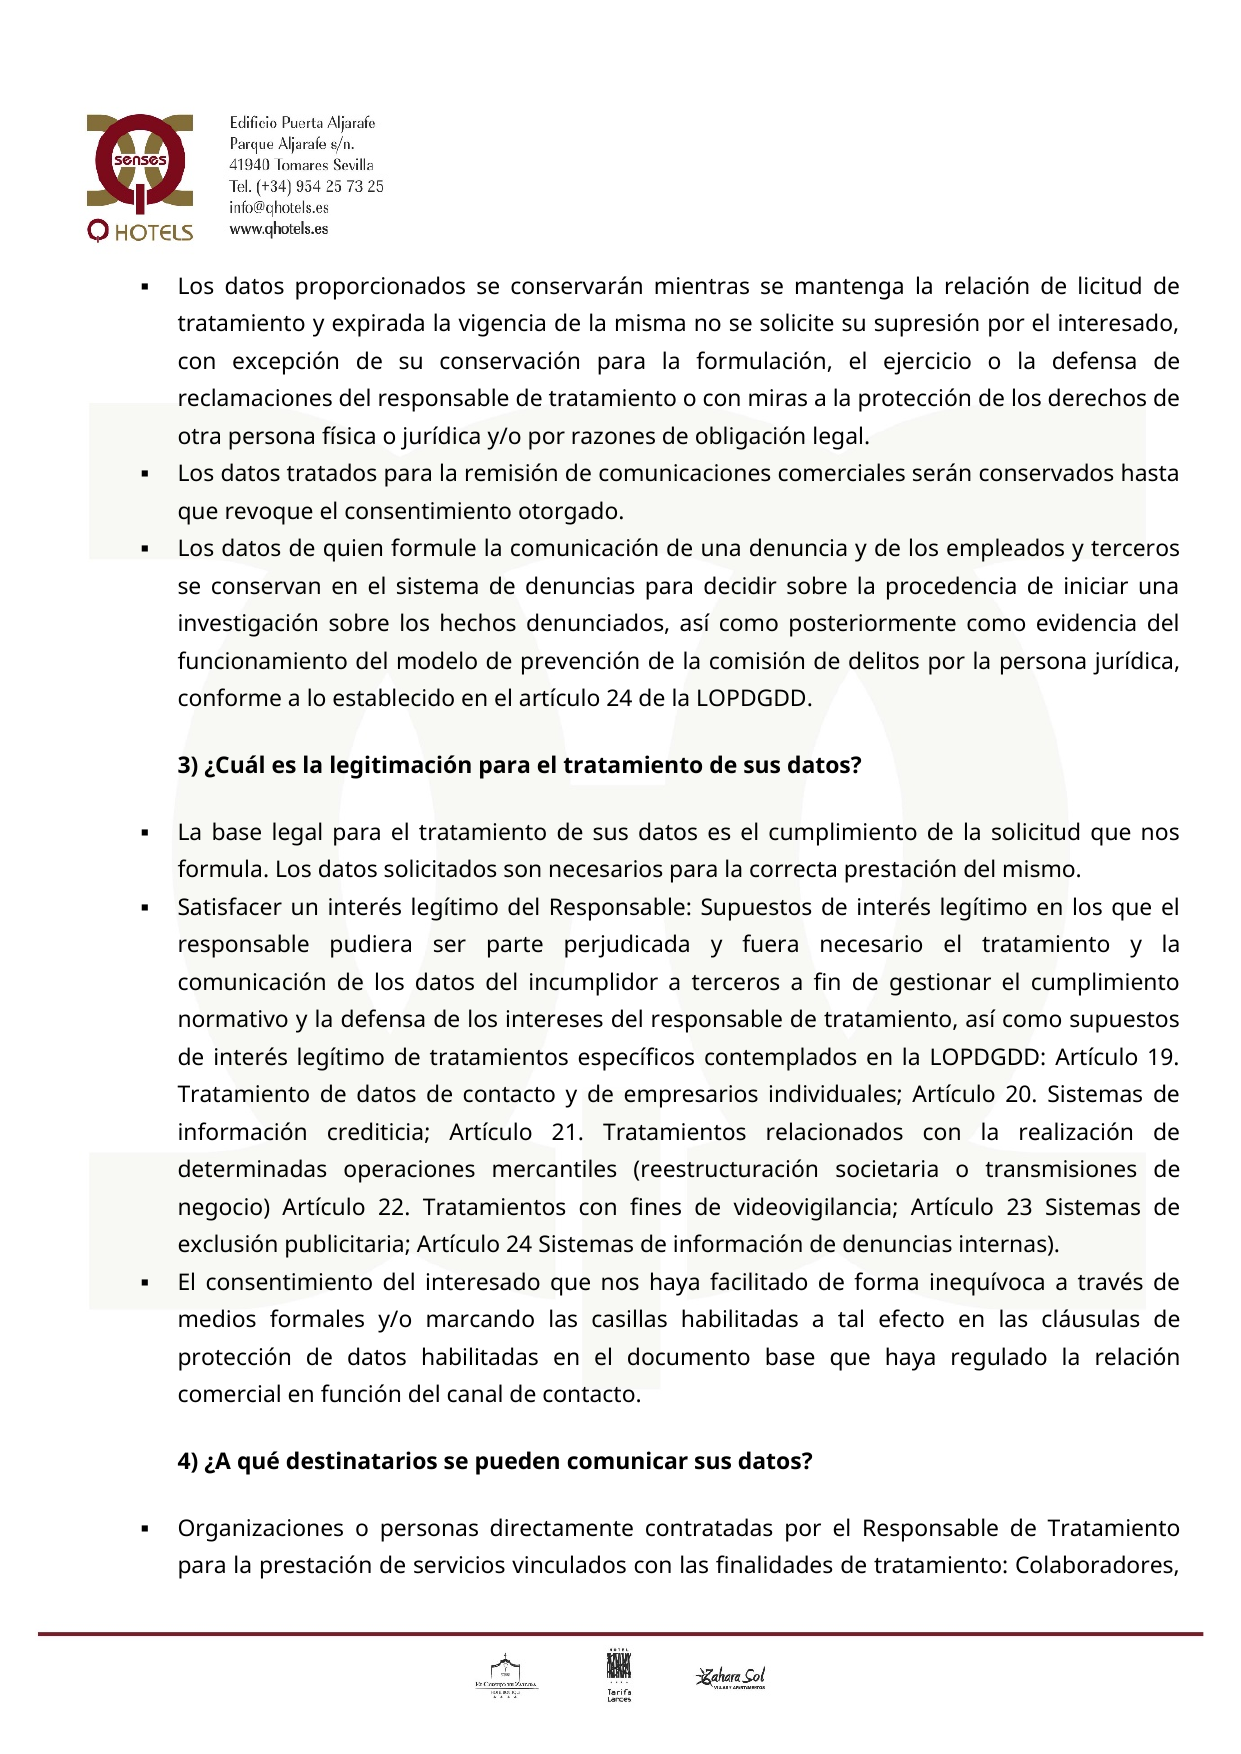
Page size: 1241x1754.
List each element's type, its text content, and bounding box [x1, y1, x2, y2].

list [140, 1512, 1181, 1580]
text 3) ¿Cuál es la legitimación para el tratamiento de sus datos? [177, 749, 1181, 780]
list Los datos proporcionados se conservarán mientras se mantenga la relación de licitud de tratamiento y expirada la vigencia de la misma no se solicite su supresión por el interesado, con excepción de su conservación para la formulación, el ejercicio o la defensa de reclamaciones del responsable de tratamiento o con miras a la protección de los derechos de otra persona física o jurídica y/o por razones de obligación legal. [140, 270, 1181, 451]
text 4) ¿A qué destinatarios se pueden comunicar sus datos? [177, 1445, 1181, 1476]
list Los datos de quien formule la comunicación de una denuncia y de los empleados y terceros se conservan en el sistema de denuncias para decidir sobre la procedencia de iniciar una investigación sobre los hechos denunciados, así como posteriormente como evidencia del funcionamiento del modelo de prevención de la comisión de delitos por la persona jurídica, conforme a lo establecido en el artículo 24 de la LOPDGDD. [140, 532, 1181, 714]
list Los datos tratados para la remisión de comunicaciones comerciales serán conservados hasta que revoque el consentimiento otorgado. [140, 457, 1181, 526]
list El consentimiento del interesado que nos haya facilitado de forma inequívoca a través de medios formales y/o marcando las casillas habilitadas a tal efecto en las cláusulas de protección de datos habilitadas en el documento base que haya regulado la relación comercial en función del canal de contacto. [140, 1266, 1181, 1409]
picture [35, 33, 1204, 1720]
list Satisfacer un interés legítimo del Responsable: Supuestos de interés legítimo en los que el responsable pudiera ser parte perjudicada y fuera necesario el tratamiento y la comunicación de los datos del incumplidor a terceros a fin de gestionar el cumplimiento normativo y la defensa de los intereses del responsable de tratamiento, así como supuestos de interés legítimo de tratamientos específicos contemplados en la LOPDGDD: Artículo 19. Tratamiento de datos de contacto y de empresarios individuales; Artículo 20. Sistemas de información crediticia; Artículo 21. Tratamientos relacionados con la realización de determinadas operaciones mercantiles (reestructuración societaria o transmisiones de negocio) Artículo 22. Tratamientos con fines de videovigilancia; Artículo 23 Sistemas de exclusión publicitaria; Artículo 24 Sistemas de información de denuncias internas). [140, 891, 1181, 1259]
list La base legal para el tratamiento de sus datos es el cumplimiento de la solicitud que nos formula. Los datos solicitados son necesarios para la correcta prestación del mismo. [140, 816, 1181, 884]
